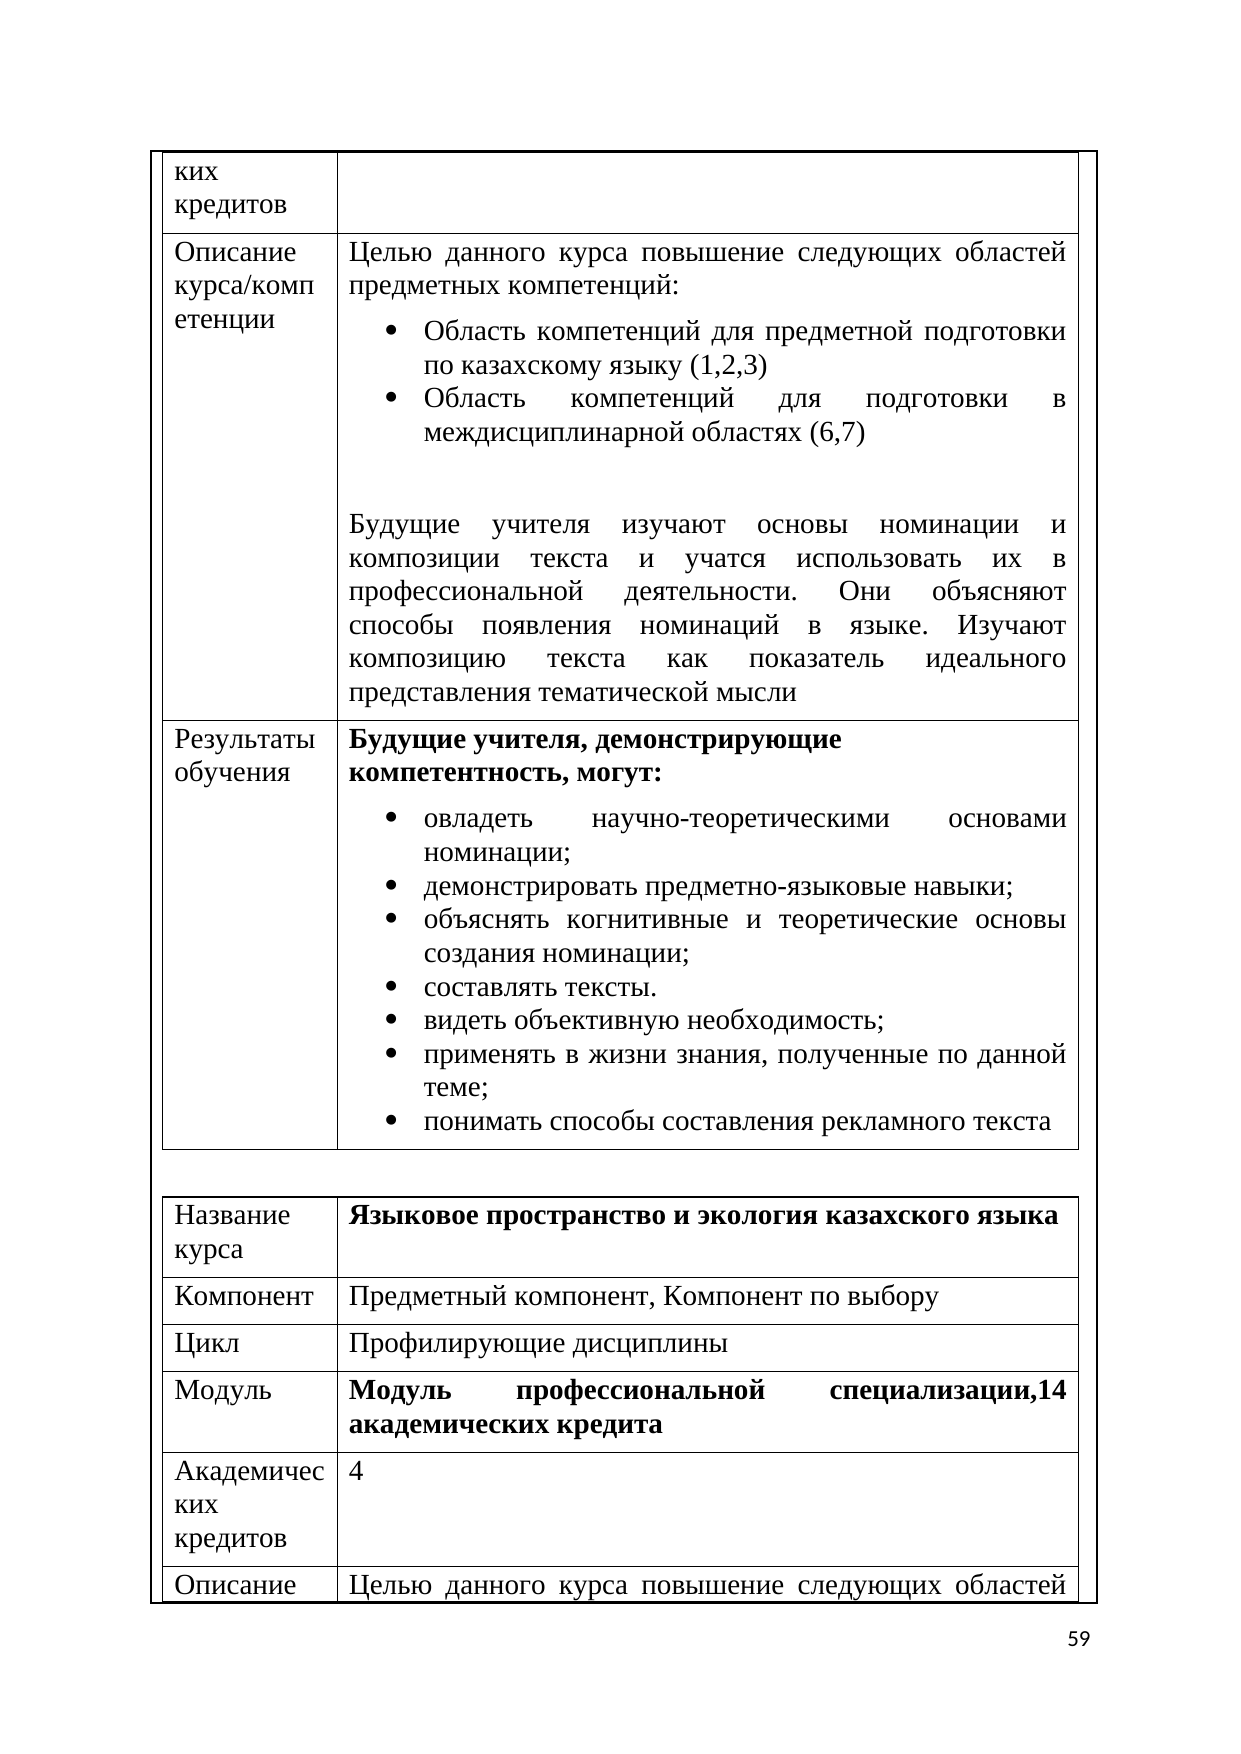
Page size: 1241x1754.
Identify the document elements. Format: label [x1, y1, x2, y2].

table_cell [152, 152, 1096, 1602]
